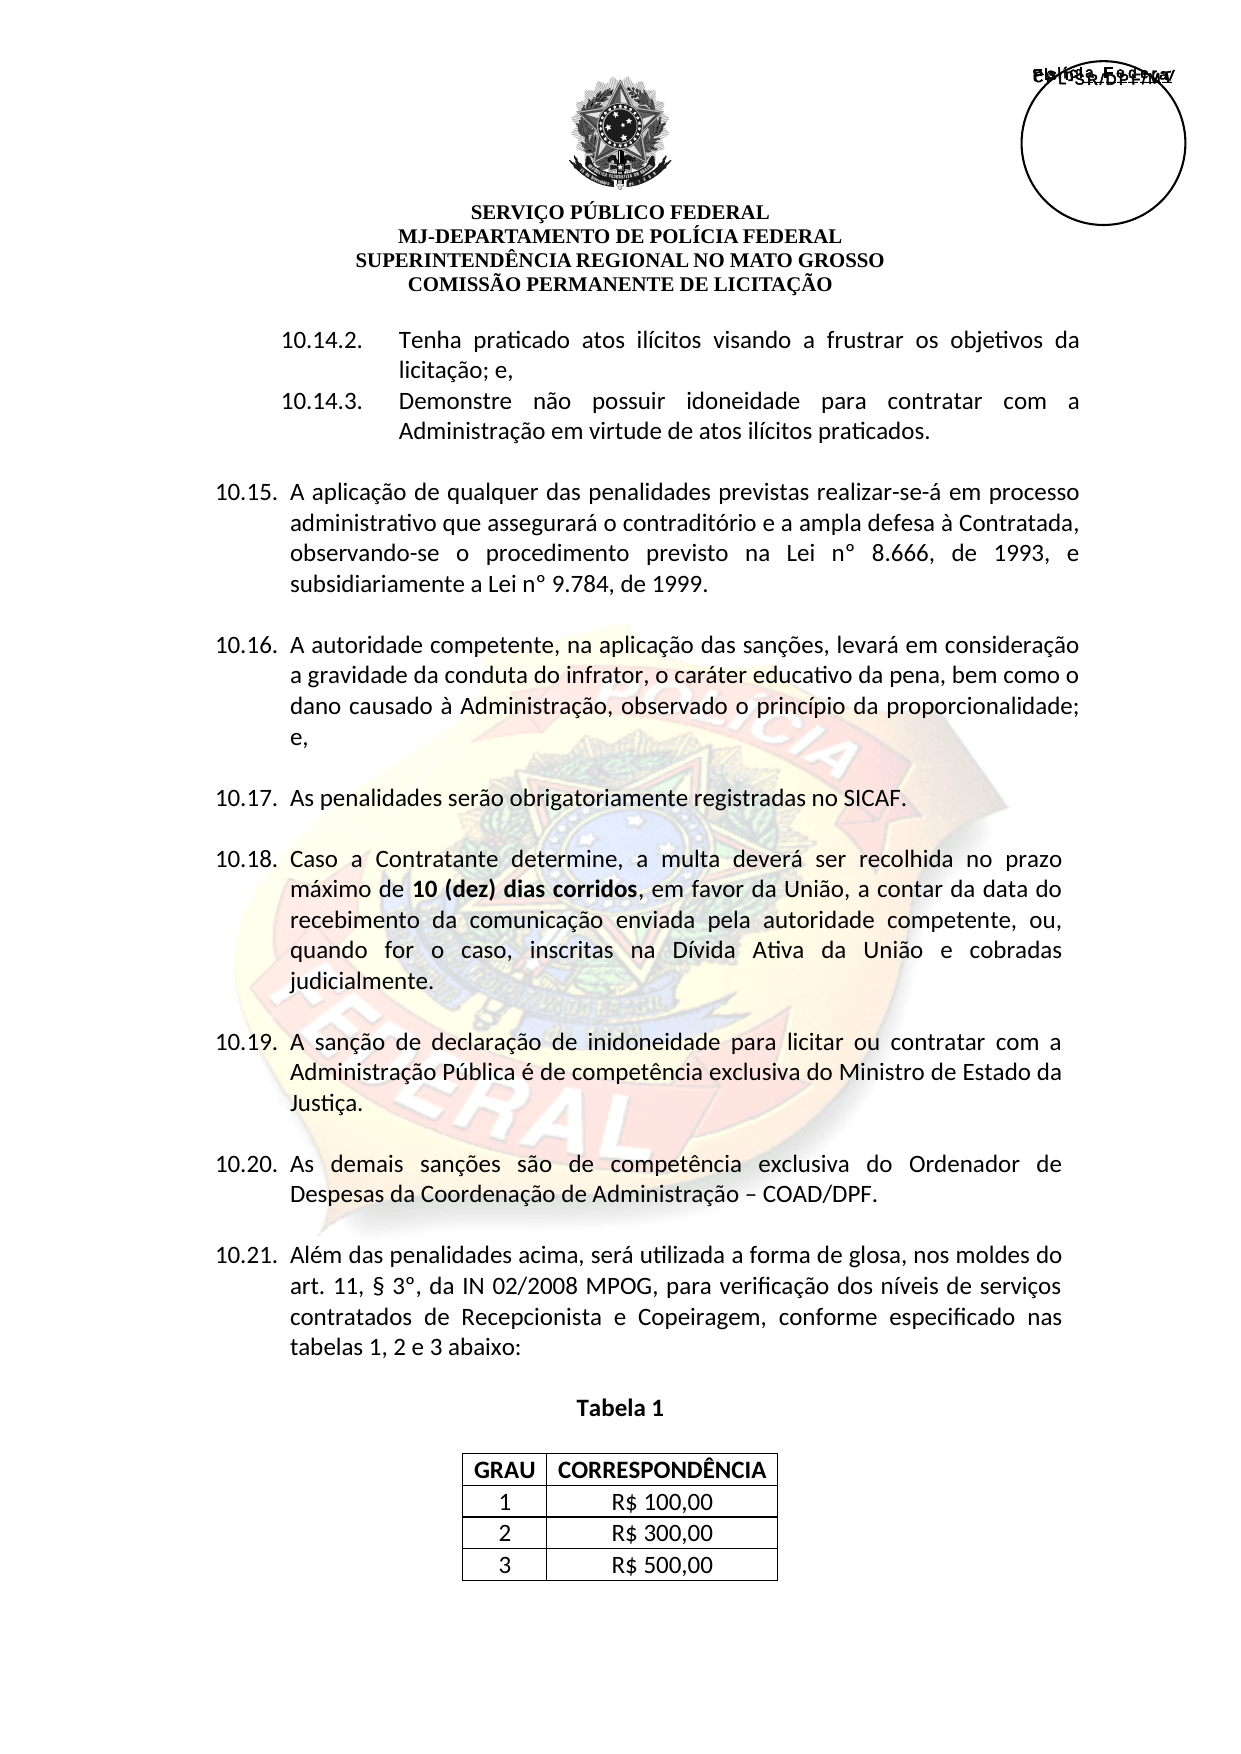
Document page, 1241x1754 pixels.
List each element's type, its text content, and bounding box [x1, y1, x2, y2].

text Tabela 1 [177, 1392, 1063, 1423]
list A sanção de declaração de inidoneidade para licitar ou contratar com a Administração Pública é de competência exclusiva do Ministro de Estado da Justiça. [215, 1026, 1063, 1117]
list As penalidades serão obrigatoriamente registradas no SICAF. [215, 782, 1081, 812]
list A aplicação de qualquer das penalidades previstas realizar-se-á em processo administrativo que assegurará o contraditório e a ampla defesa à Contratada, observando-se o procedimento previsto na Lei nº 8.666, de 1993, e subsidiariamente a Lei nº 9.784, de 1999. [215, 477, 1081, 599]
table_cell 2 [463, 1518, 546, 1548]
list As demais sanções são de competência exclusiva do Ordenador de Despesas da Coordenação de Administração – COAD/DPF. [215, 1148, 1063, 1209]
table_cell R$ 300,00 [547, 1518, 777, 1548]
list Demonstre não possuir idoneidade para contratar com a Administração em virtude de atos ilícitos praticados. [281, 385, 1081, 446]
list Tenha praticado atos ilícitos visando a frustrar os objetivos da licitação; e, [281, 324, 1081, 385]
list Além das penalidades acima, será utilizada a forma de glosa, nos moldes do art. 11, § 3º, da IN 02/2008 MPOG, para verificação dos níveis de serviços contratados de Recepcionista e Copeiragem, conforme especificado nas tabelas 1, 2 e 3 abaixo: [215, 1239, 1063, 1362]
list A autoridade competente, na aplicação das sanções, levará em consideração a gravidade da conduta do infrator, o caráter educativo da pena, bem como o dano causado à Administração, observado o princípio da proporcionalidade; e, [215, 629, 1081, 751]
table_cell R$ 100,00 [547, 1486, 777, 1516]
list Caso a Contratante determine, a multa deverá ser recolhida no prazo máximo de 10 (dez) dias corridos, em favor da União, a contar da data do recebimento da comunicação enviada pela autoridade competente, ou, quando for o caso, inscritas na Dívida Ativa da União e cobradas judicialmente. [215, 843, 1063, 995]
table_cell 3 [463, 1549, 546, 1579]
table_cell R$ 500,00 [547, 1549, 777, 1579]
table_header CORRESPONDÊNCIA [547, 1454, 777, 1485]
table_cell 1 [463, 1486, 546, 1516]
table_header GRAU [463, 1454, 546, 1485]
